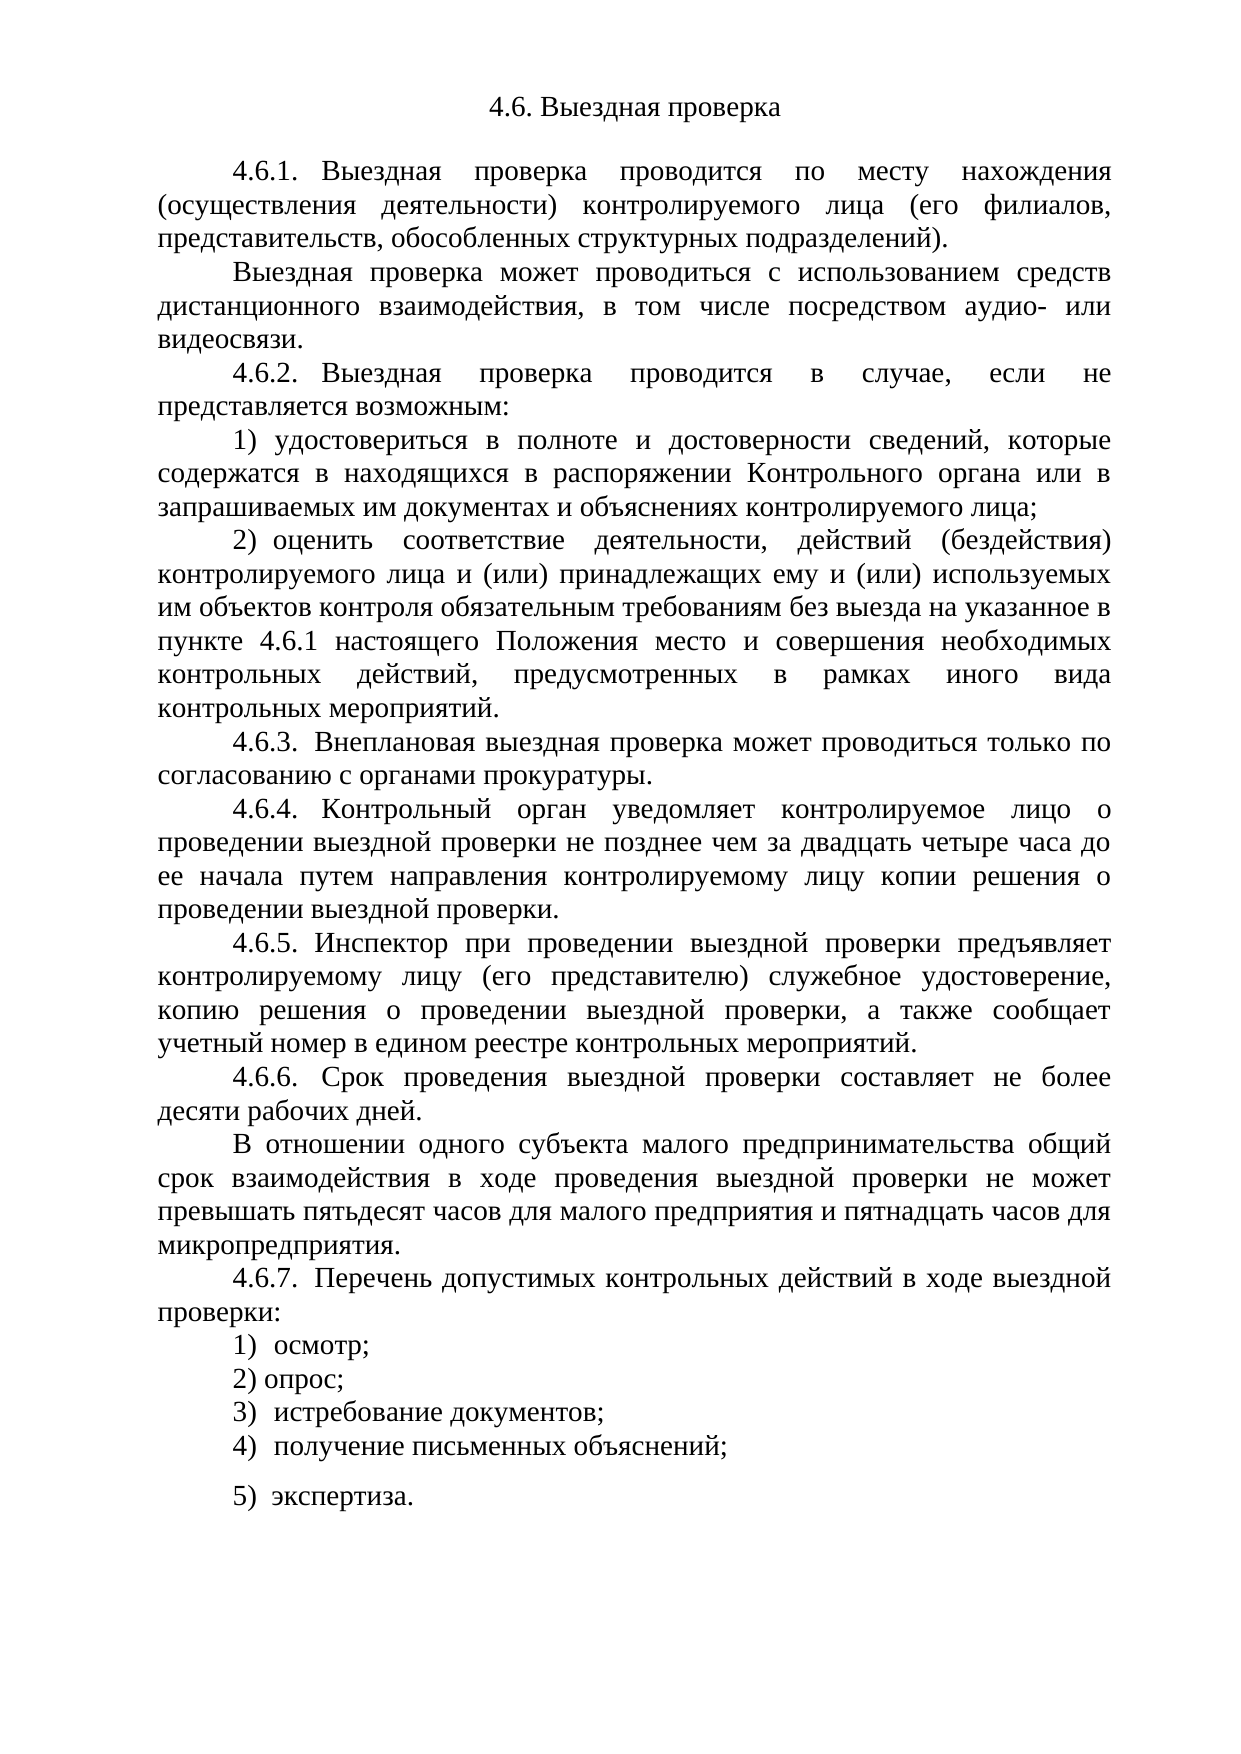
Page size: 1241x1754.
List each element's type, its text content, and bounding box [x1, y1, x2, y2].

list получение письменных объяснений; [157, 1428, 1112, 1462]
list Внеплановая выездная проверка может проводиться только по согласованию с органами прокуратуры. [157, 724, 1112, 791]
list истребование документов; [157, 1394, 1112, 1428]
list экспертиза. [157, 1478, 1112, 1512]
list Выездная проверка проводится в случае, если не представляется возможным: [157, 355, 1112, 422]
text В отношении одного субъекта малого предпринимательства общий срок взаимодействия в ходе проведения выездной проверки не может превышать пятьдесят часов для малого предприятия и пятнадцать часов для микропредприятия. [157, 1126, 1112, 1260]
text 4.6. Выездная проверка [157, 89, 1112, 122]
text 2) опрос; [157, 1361, 1112, 1394]
list Инспектор при проведении выездной проверки предъявляет контролируемому лицу (его представителю) служебное удостоверение, копию решения о проведении выездной проверки, а также сообщает учетный номер в едином реестре контрольных мероприятий. [157, 925, 1112, 1059]
text Выездная проверка может проводиться с использованием средств дистанционного взаимодействия, в том числе посредством аудио- или видеосвязи. [157, 254, 1112, 355]
list осмотр; [157, 1327, 1112, 1361]
list Перечень допустимых контрольных действий в ходе выездной проверки: [157, 1260, 1112, 1327]
list Срок проведения выездной проверки составляет не более десяти рабочих дней. [157, 1059, 1112, 1126]
text 1) удостовериться в полноте и достоверности сведений, которые содержатся в находящихся в распоряжении Контрольного органа или в запрашиваемых им документах и объяснениях контролируемого лица; [157, 422, 1112, 522]
list оценить соответствие деятельности, действий (бездействия) контролируемого лица и (или) принадлежащих ему и (или) используемых им объектов контроля обязательным требованиям без выезда на указанное в пункте 4.6.1 настоящего Положения место и совершения необходимых контрольных действий, предусмотренных в рамках иного вида контрольных мероприятий. [157, 522, 1112, 724]
list Контрольный орган уведомляет контролируемое лицо о проведении выездной проверки не позднее чем за двадцать четыре часа до ее начала путем направления контролируемому лицу копии решения о проведении выездной проверки. [157, 791, 1112, 925]
list Выездная проверка проводится по месту нахождения (осуществления деятельности) контролируемого лица (его филиалов, представительств, обособленных структурных подразделений). [157, 153, 1112, 254]
